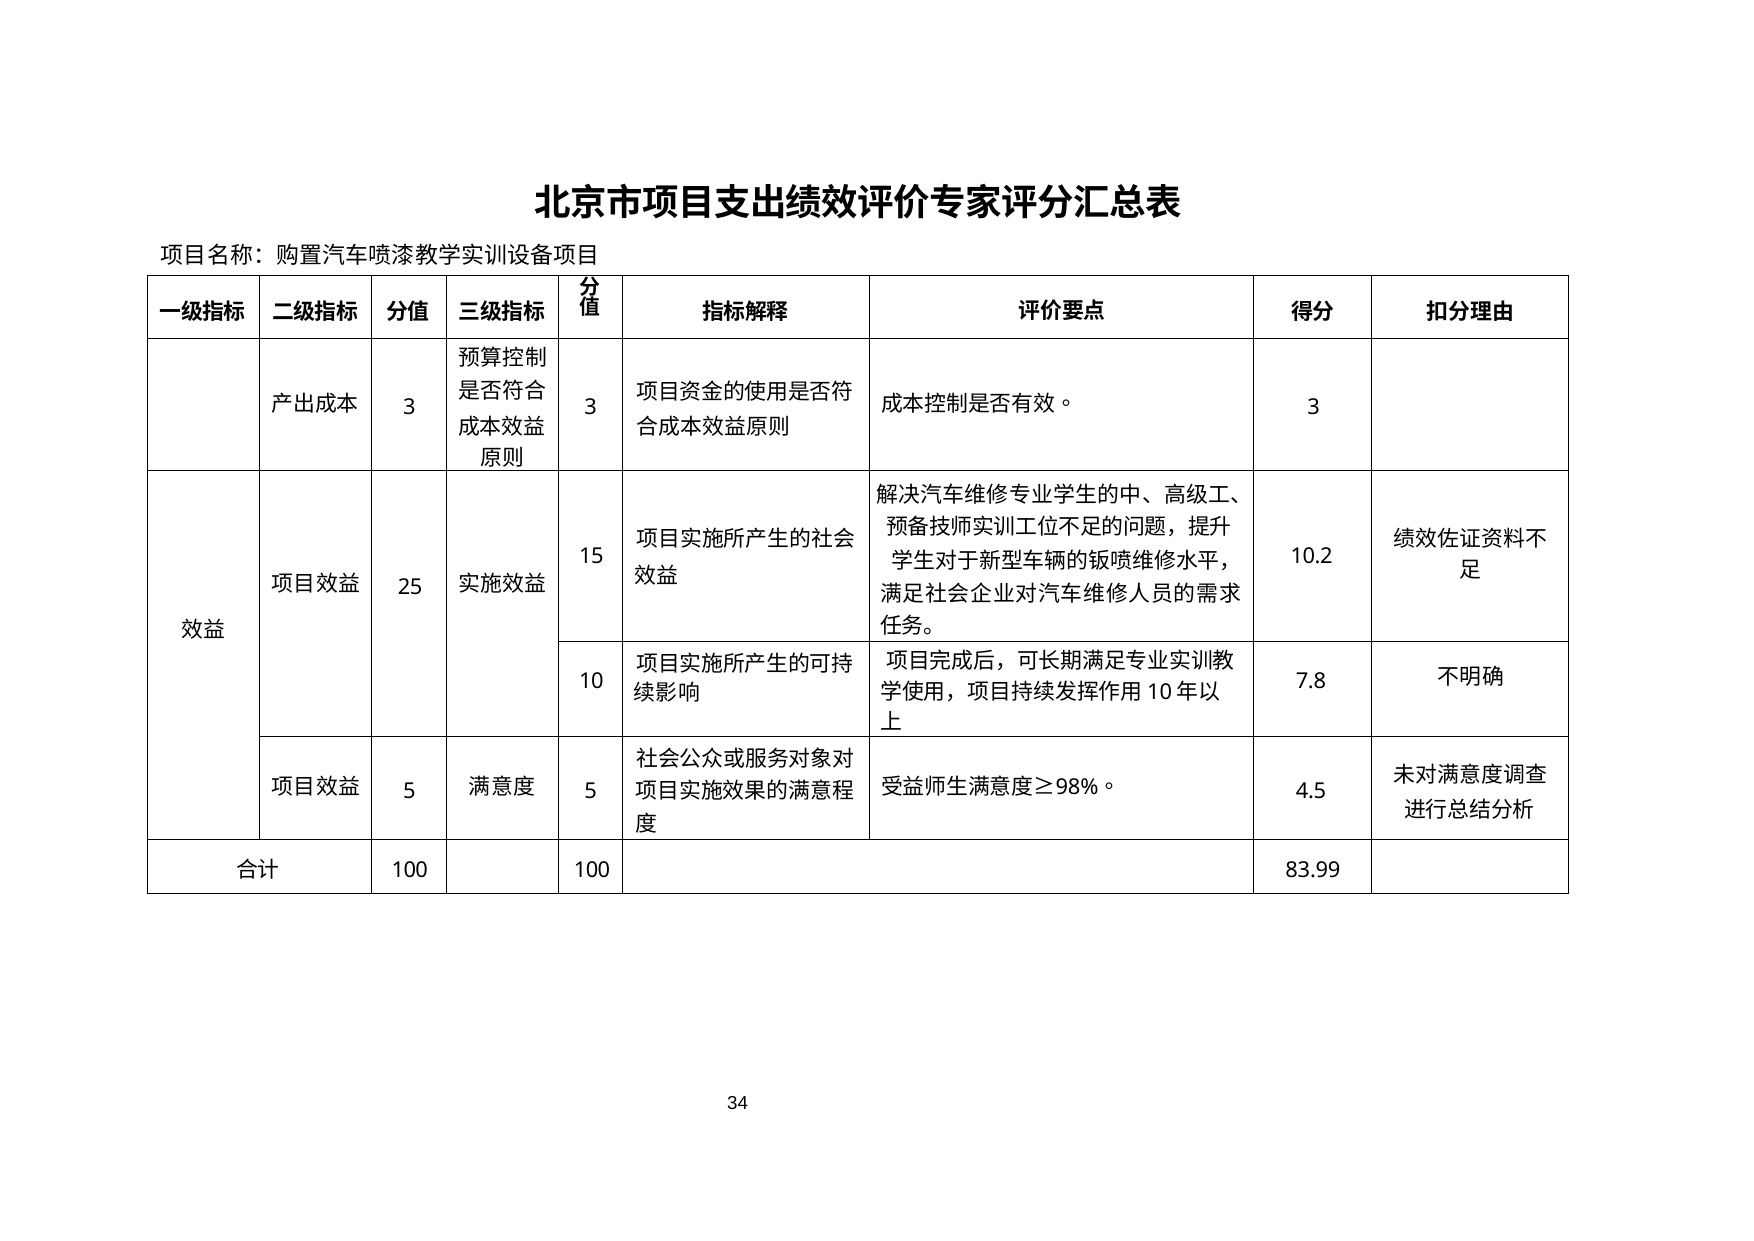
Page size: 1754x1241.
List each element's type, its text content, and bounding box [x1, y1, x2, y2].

table_header 分值 [559, 276, 622, 337]
table_cell [1372, 840, 1568, 893]
table_header 分值 [372, 276, 446, 337]
table_cell 成本控制是否有效。 [870, 339, 1253, 470]
table_header 指标解释 [623, 276, 869, 337]
table_cell 项目效益 [260, 737, 371, 839]
table_cell 项目完成后，可长期满足专业实训教学使用，项目持续发挥作用10年以上 [870, 642, 1253, 736]
table_cell [148, 339, 259, 470]
text 北京市项目支出绩效评价专家评分汇总表 [534, 177, 1606, 225]
table_cell 项目资金的使用是否符合成本效益原则 [623, 339, 869, 470]
table_cell 绩效佐证资料不足 [1372, 471, 1568, 641]
text 项目名称：购置汽车喷漆教学实训设备项目 [161, 240, 1606, 270]
table_cell 实施效益 [447, 471, 558, 736]
table_cell [623, 840, 1253, 893]
table_cell 25 [372, 471, 446, 736]
table_cell 未对满意度调查进行总结分析 [1372, 737, 1568, 839]
table_header 得分 [1254, 276, 1371, 337]
table_cell 5 [559, 737, 622, 839]
table_cell 83.99 [1254, 840, 1371, 893]
table_cell 7.8 [1254, 642, 1371, 736]
table_cell 3 [372, 339, 446, 470]
table_cell 15 [559, 471, 622, 641]
table_header 三级指标 [447, 276, 558, 337]
table_cell 项目实施所产生的可持续影响 [623, 642, 869, 736]
table_header 评价要点 [870, 276, 1253, 337]
table_header 一级指标 [148, 276, 259, 337]
table_cell 项目效益 [260, 471, 371, 736]
table_cell 效益 [148, 471, 259, 839]
table_cell 受益师生满意度≥98%。 [870, 737, 1253, 839]
table_cell 合计 [148, 840, 371, 893]
table_cell 3 [559, 339, 622, 470]
table_cell 5 [372, 737, 446, 839]
table_cell 10.2 [1254, 471, 1371, 641]
table_cell 不明确 [1372, 642, 1568, 736]
table_cell 4.5 [1254, 737, 1371, 839]
table_cell 100 [372, 840, 446, 893]
table_cell 解决汽车维修专业学生的中、高级工、预备技师实训工位不足的问题，提升 学生对于新型车辆的钣喷维修水平，满足社会企业对汽车维修人员的需求任务。 [870, 471, 1253, 641]
table_cell 项目实施所产生的社会效益 [623, 471, 869, 641]
table_header 扣分理由 [1372, 276, 1568, 337]
table_cell 10 [559, 642, 622, 736]
table_cell 预算控制 是否符合 成本效益 原则 [447, 339, 558, 470]
table_header 二级指标 [260, 276, 371, 337]
table_cell 100 [559, 840, 622, 893]
table_cell 产出成本 [260, 339, 371, 470]
table_cell 3 [1254, 339, 1371, 470]
table_cell 满意度 [447, 737, 558, 839]
table_cell [447, 840, 558, 893]
table_cell [1372, 339, 1568, 470]
table_cell 社会公众或服务对象对项目实施效果的满意程度 [623, 737, 869, 839]
